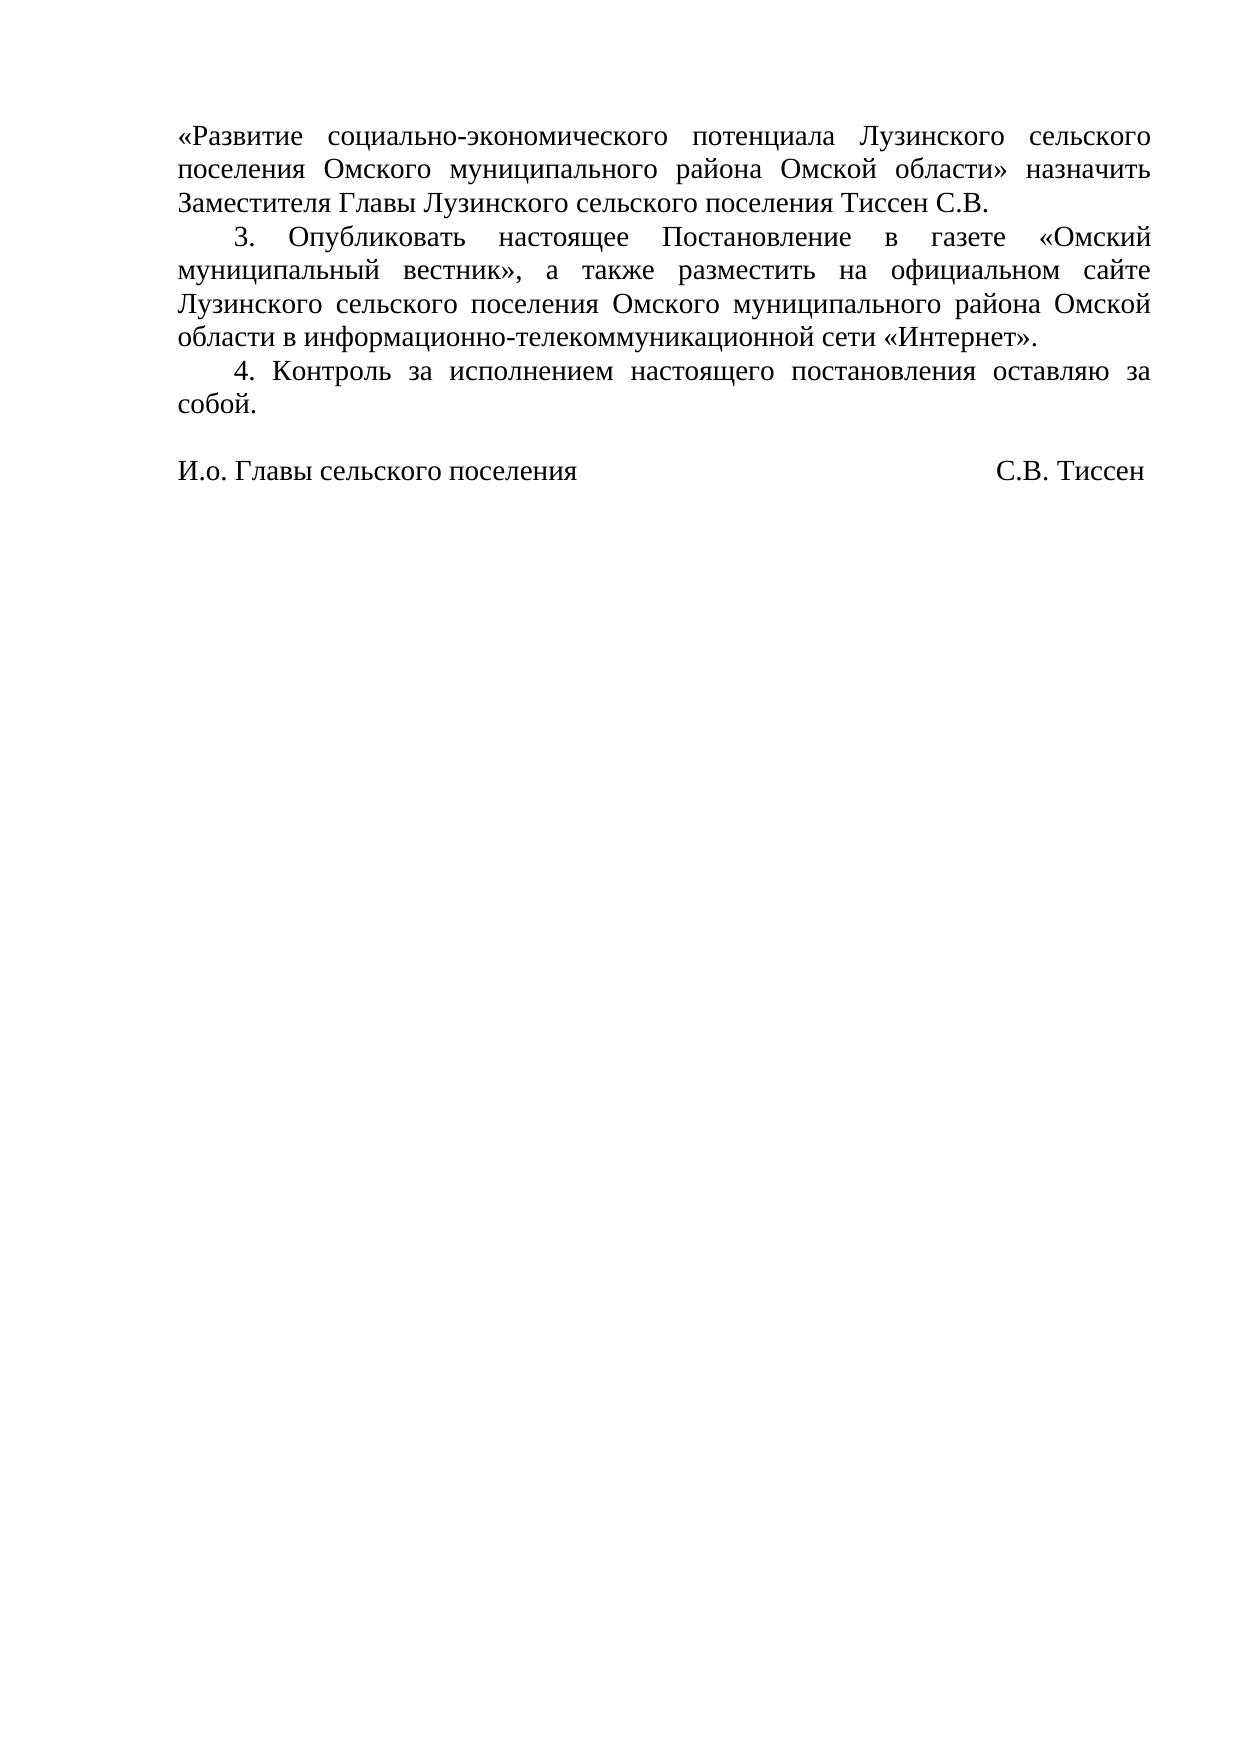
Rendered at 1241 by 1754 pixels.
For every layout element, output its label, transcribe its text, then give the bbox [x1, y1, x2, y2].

text 4. Контроль за исполнением настоящего постановления оставляю за собой. [177, 353, 1152, 420]
text И.о. Главы сельского поселения С.В. Тиссен [177, 453, 1152, 487]
text 3. Опубликовать настоящее Постановление в газете «Омский муниципальный вестник», а также разместить на официальном сайте Лузинского сельского поселения Омского муниципального района Омской области в информационно-телекоммуникационной сети «Интернет». [177, 219, 1152, 353]
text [177, 118, 1152, 219]
